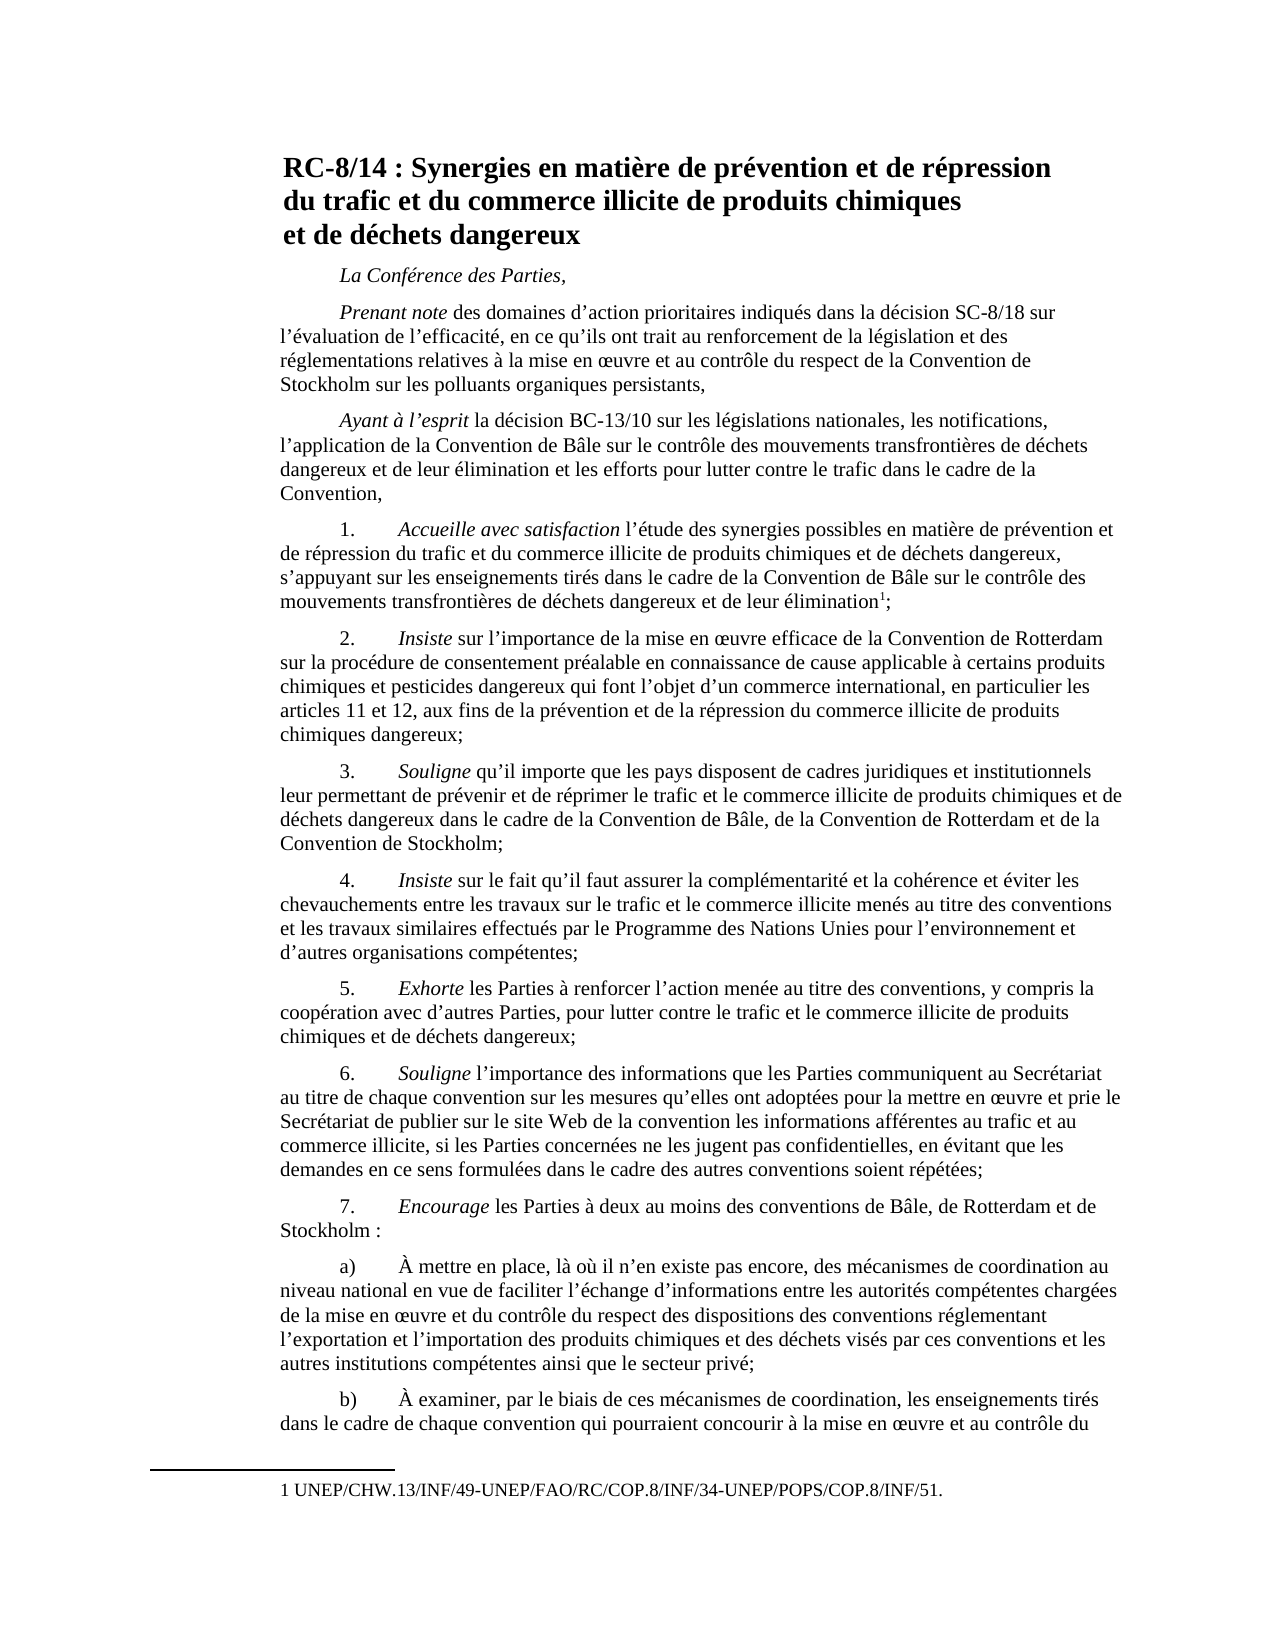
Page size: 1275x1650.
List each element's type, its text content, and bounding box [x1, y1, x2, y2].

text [280, 1387, 1125, 1435]
text Ayant à l’esprit la décision BC-13/10 sur les législations nationales, les notifications, l’application de la Convention de Bâle sur le contrôle des mouvements transfrontières de déchets dangereux et de leur élimination et les efforts pour lutter contre le trafic dans le cadre de la Convention, [280, 408, 1125, 505]
text 3. Souligne qu’il importe que les pays disposent de cadres juridiques et institutionnels leur permettant de prévenir et de réprimer le trafic et le commerce illicite de produits chimiques et de déchets dangereux dans le cadre de la Convention de Bâle, de la Convention de Rotterdam et de la Convention de Stockholm; [280, 759, 1125, 855]
text 4. Insiste sur le fait qu’il faut assurer la complémentarité et la cohérence et éviter les chevauchements entre les travaux sur le trafic et le commerce illicite menés au titre des conventions et les travaux similaires effectués par le Programme des Nations Unies pour l’environnement et d’autres organisations compétentes; [280, 867, 1125, 964]
text RC-8/14 : Synergies en matière de prévention et de répression du trafic et du commerce illicite de produits chimiques et de déchets dangereux [283, 150, 1125, 251]
text Prenant note des domaines d’action prioritaires indiqués dans la décision SC-8/18 sur l’évaluation de l’efficacité, en ce qu’ils ont trait au renforcement de la législation et des réglementations relatives à la mise en œuvre et au contrôle du respect de la Convention de Stockholm sur les polluants organiques persistants, [280, 300, 1125, 396]
text 6. Souligne l’importance des informations que les Parties communiquent au Secrétariat au titre de chaque convention sur les mesures qu’elles ont adoptées pour la mettre en œuvre et prie le Secrétariat de publier sur le site Web de la convention les informations afférentes au trafic et au commerce illicite, si les Parties concernées ne les jugent pas confidentielles, en évitant que les demandes en ce sens formulées dans le cadre des autres conventions soient répétées; [280, 1061, 1125, 1181]
text 2. Insiste sur l’importance de la mise en œuvre efficace de la Convention de Rotterdam sur la procédure de consentement préalable en connaissance de cause applicable à certains produits chimiques et pesticides dangereux qui font l’objet d’un commerce international, en particulier les articles 11 et 12, aux fins de la prévention et de la répression du commerce illicite de produits chimiques dangereux; [280, 626, 1125, 746]
text 7. Encourage les Parties à deux au moins des conventions de Bâle, de Rotterdam et de Stockholm : [280, 1194, 1125, 1242]
text 5. Exhorte les Parties à renforcer l’action menée au titre des conventions, y compris la coopération avec d’autres Parties, pour lutter contre le trafic et le commerce illicite de produits chimiques et de déchets dangereux; [280, 976, 1125, 1048]
text 1. Accueille avec satisfaction l’étude des synergies possibles en matière de prévention et de répression du trafic et du commerce illicite de produits chimiques et de déchets dangereux, s’appuyant sur les enseignements tirés dans le cadre de la Convention de Bâle sur le contrôle des mouvements transfrontières de déchets dangereux et de leur élimination; [280, 517, 1125, 613]
text La Conférence des Parties, [280, 263, 1125, 287]
text a) À mettre en place, là où il n’en existe pas encore, des mécanismes de coordination au niveau national en vue de faciliter l’échange d’informations entre les autorités compétentes chargées de la mise en œuvre et du contrôle du respect des dispositions des conventions réglementant l’exportation et l’importation des produits chimiques et des déchets visés par ces conventions et les autres institutions compétentes ainsi que le secteur privé; [280, 1254, 1125, 1375]
